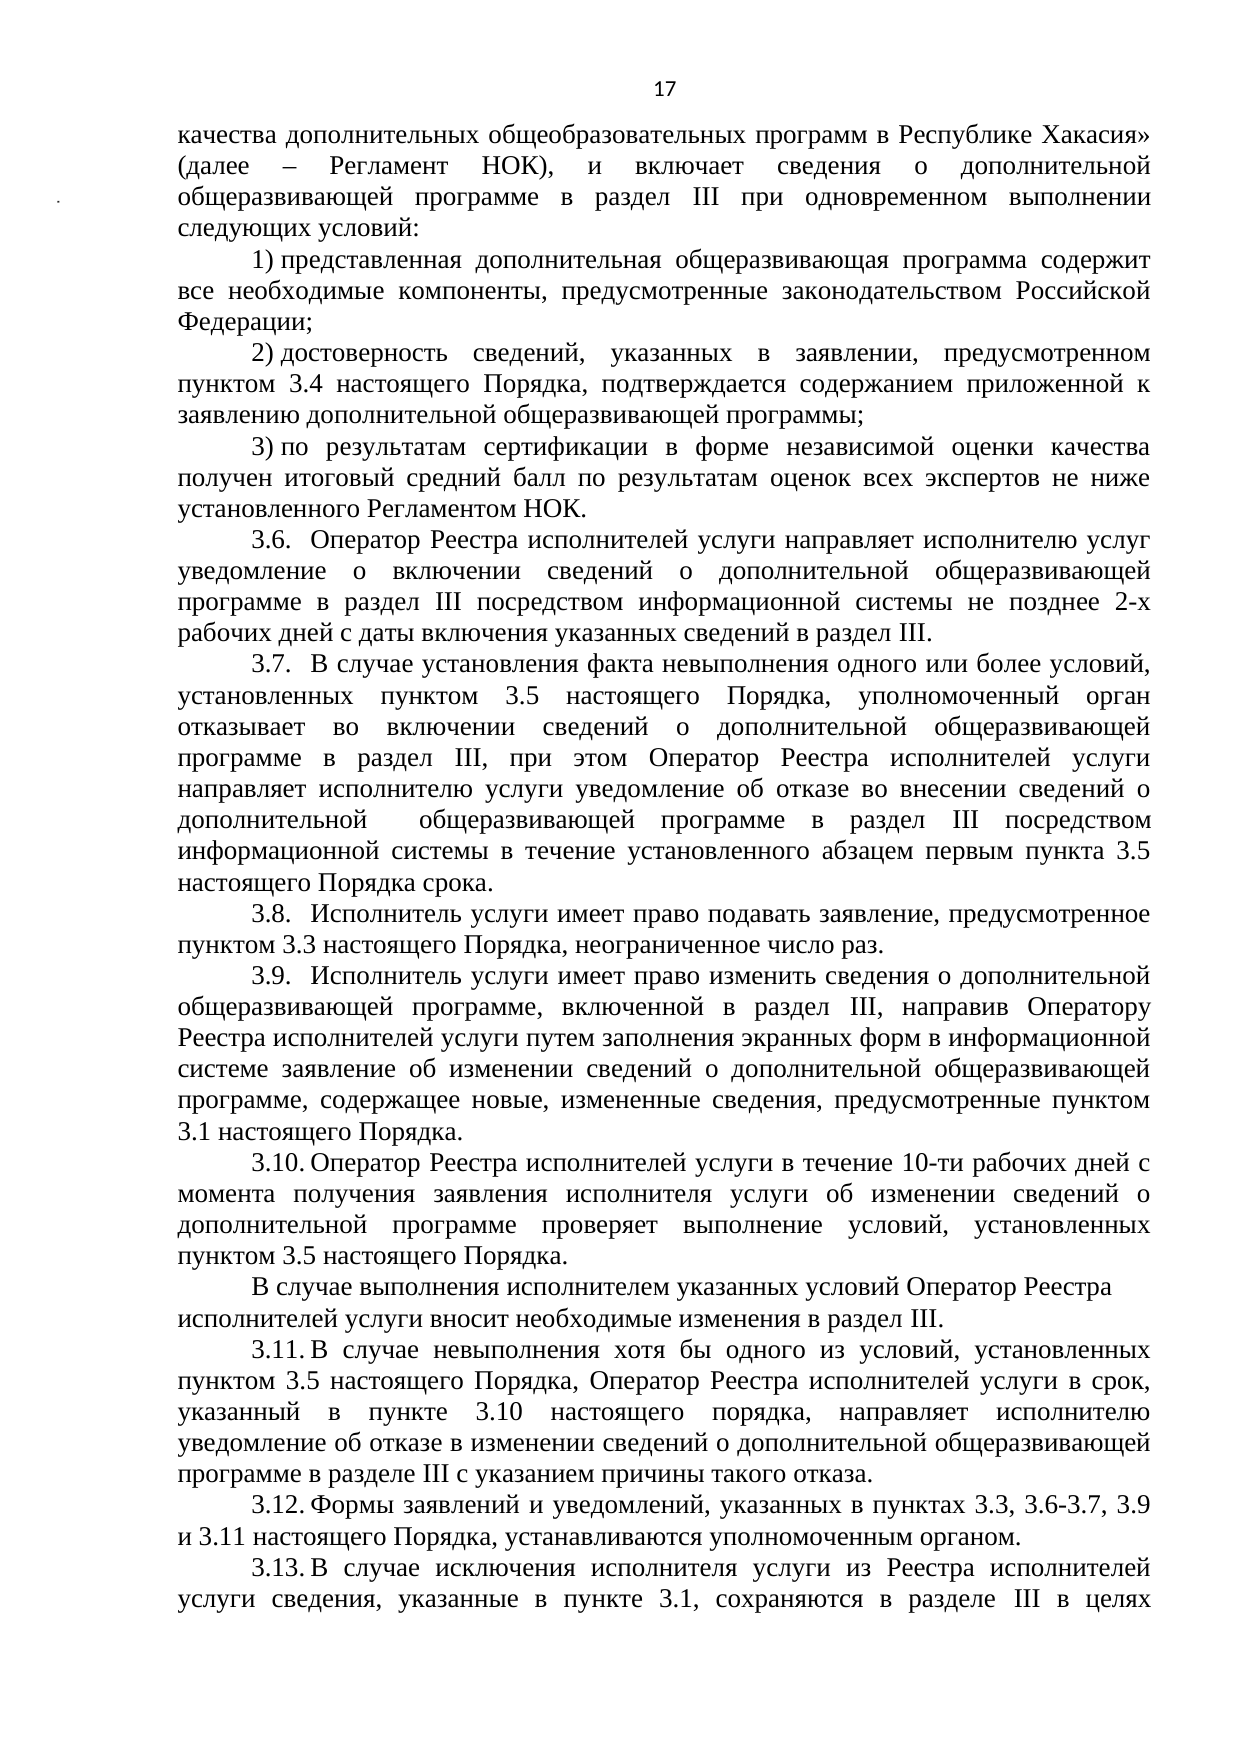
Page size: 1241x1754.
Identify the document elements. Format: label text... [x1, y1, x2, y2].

list достоверность сведений, указанных в заявлении, предусмотренном пунктом 3.4 настоящего Порядка, подтверждается содержанием приложенной к заявлению дополнительной общеразвивающей программы; [177, 336, 1152, 429]
list В случае установления факта невыполнения одного или более условий, установленных пунктом 3.5 настоящего Порядка, уполномоченный орган отказывает во включении сведений о дополнительной общеразвивающей программе в раздел III, при этом Оператор Реестра исполнителей услуги направляет исполнителю услуги уведомление об отказе во внесении сведений о дополнительной общеразвивающей программе в раздел III посредством информационной системы в течение установленного абзацем первым пункта 3.5 настоящего Порядка срока. [177, 648, 1152, 897]
list представленная дополнительная общеразвивающая программа содержит все необходимые компоненты, предусмотренные законодательством Российской Федерации; [177, 243, 1152, 336]
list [177, 1551, 1152, 1613]
list Исполнитель услуги имеет право изменить сведения о дополнительной общеразвивающей программе, включенной в раздел III, направив Оператору Реестра исполнителей услуги путем заполнения экранных форм в информационной системе заявление об изменении сведений о дополнительной общеразвивающей программе, содержащее новые, измененные сведения, предусмотренные пунктом 3.1 настоящего Порядка. [177, 959, 1152, 1146]
list Исполнитель услуги имеет право подавать заявление, предусмотренное пунктом 3.3 настоящего Порядка, неограниченное число раз. [177, 897, 1152, 959]
list Оператор Реестра исполнителей услуги направляет исполнителю услуг уведомление о включении сведений о дополнительной общеразвивающей программе в раздел III посредством информационной системы не позднее 2-х рабочих дней с даты включения указанных сведений в раздел III. [177, 523, 1152, 648]
list В случае выполнения исполнителем указанных условий Оператор Реестра исполнителей услуги вносит необходимые изменения в раздел III. [177, 1271, 1152, 1333]
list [177, 118, 1152, 243]
list Оператор Реестра исполнителей услуги в течение 10-ти рабочих дней с момента получения заявления исполнителя услуги об изменении сведений о дополнительной программе проверяет выполнение условий, установленных пунктом 3.5 настоящего Порядка. [177, 1146, 1152, 1271]
list по результатам сертификации в форме независимой оценки качества получен итоговый средний балл по результатам оценок всех экспертов не ниже установленного Регламентом НОК. [177, 429, 1152, 523]
list В случае невыполнения хотя бы одного из условий, установленных пунктом 3.5 настоящего Порядка, Оператор Реестра исполнителей услуги в срок, указанный в пункте 3.10 настоящего порядка, направляет исполнителю уведомление об отказе в изменении сведений о дополнительной общеразвивающей программе в разделе III с указанием причины такого отказа. [177, 1333, 1152, 1488]
list Формы заявлений и уведомлений, указанных в пунктах 3.3, 3.6-3.7, 3.9 и 3.11 настоящего Порядка, устанавливаются уполномоченным органом. [177, 1488, 1152, 1551]
